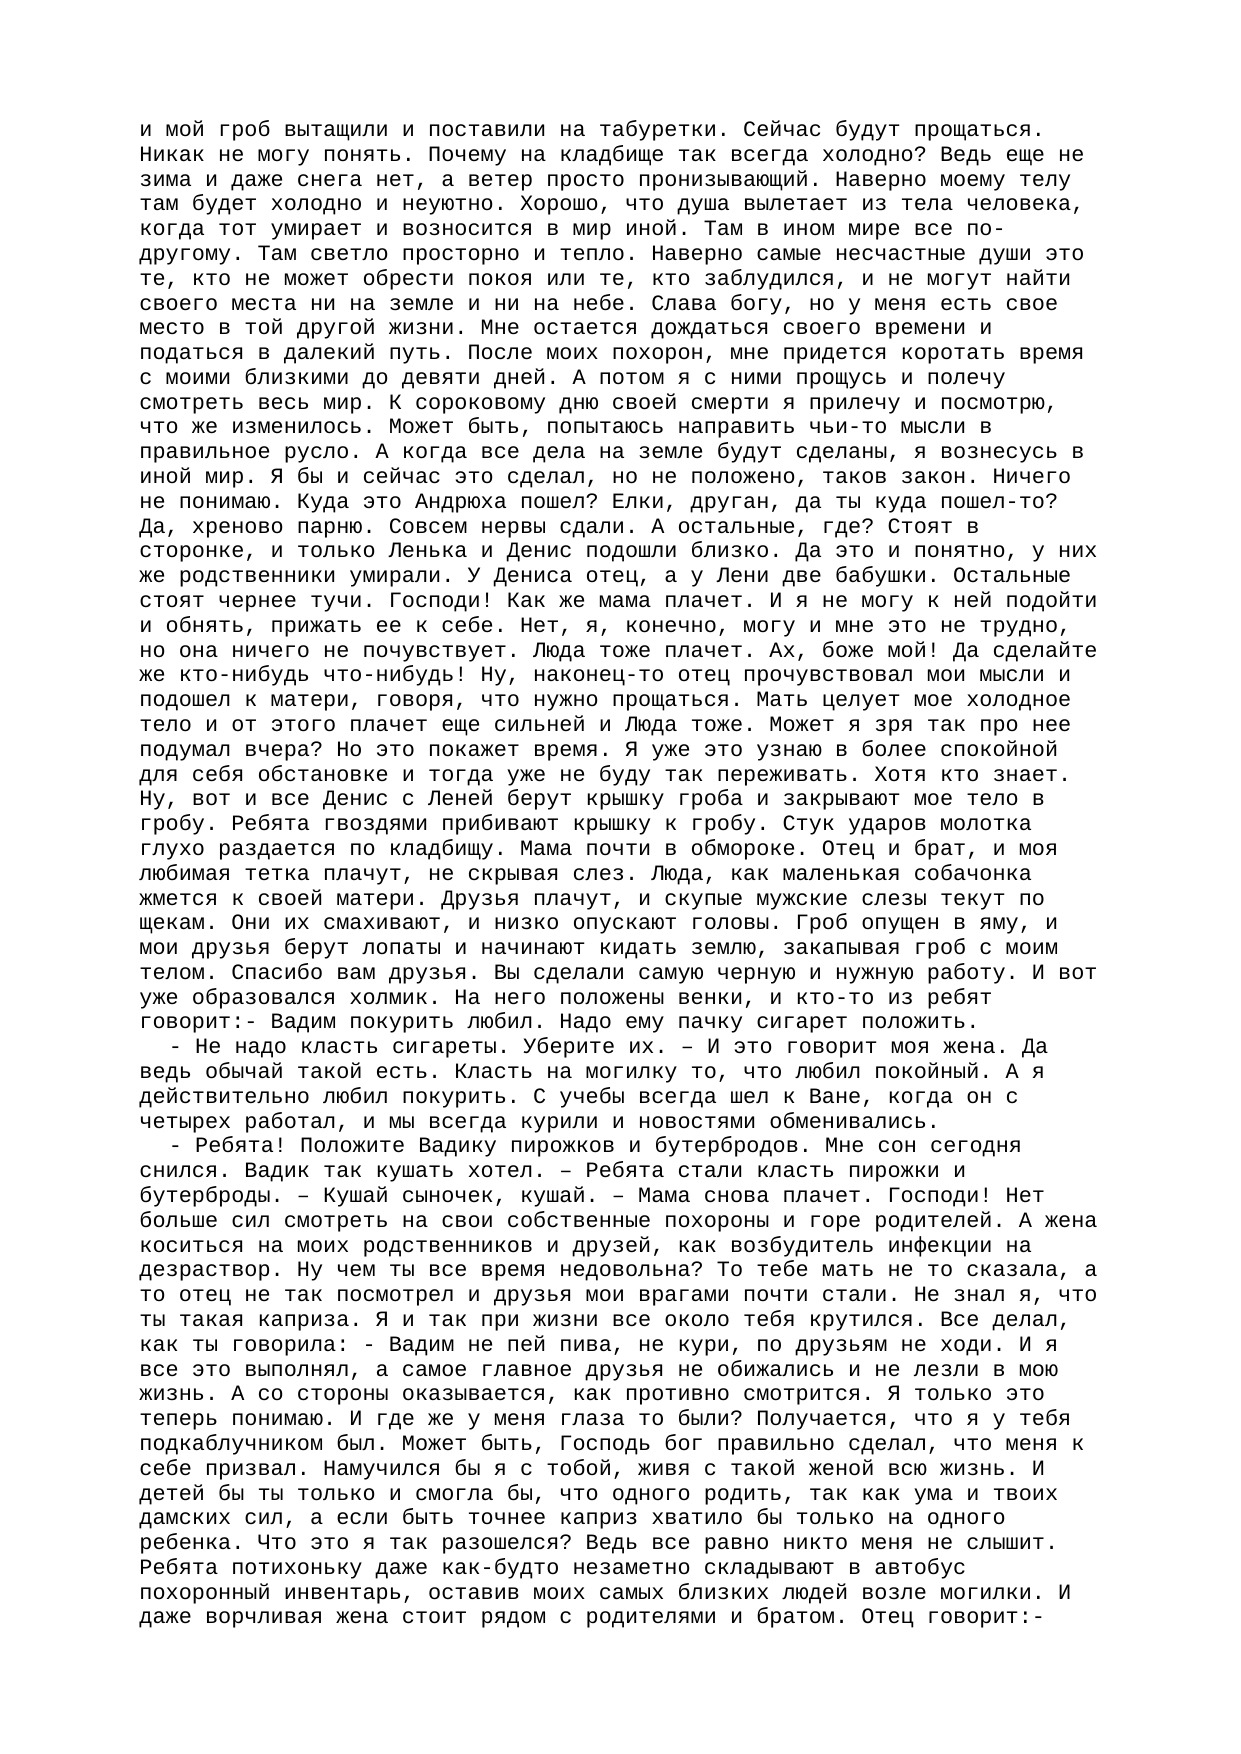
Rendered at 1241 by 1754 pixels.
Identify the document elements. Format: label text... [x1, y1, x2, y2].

text - Не надо класть сигареты. Уберите их. – И это говорит моя жена. Да ведь обычай такой есть. Класть на могилку то, что любил покойный. А я действительно любил покурить. С учебы всегда шел к Ване, когда он с четырех работал, и мы всегда курили и новостями обменивались. [139, 1035, 1101, 1134]
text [139, 118, 1101, 1035]
